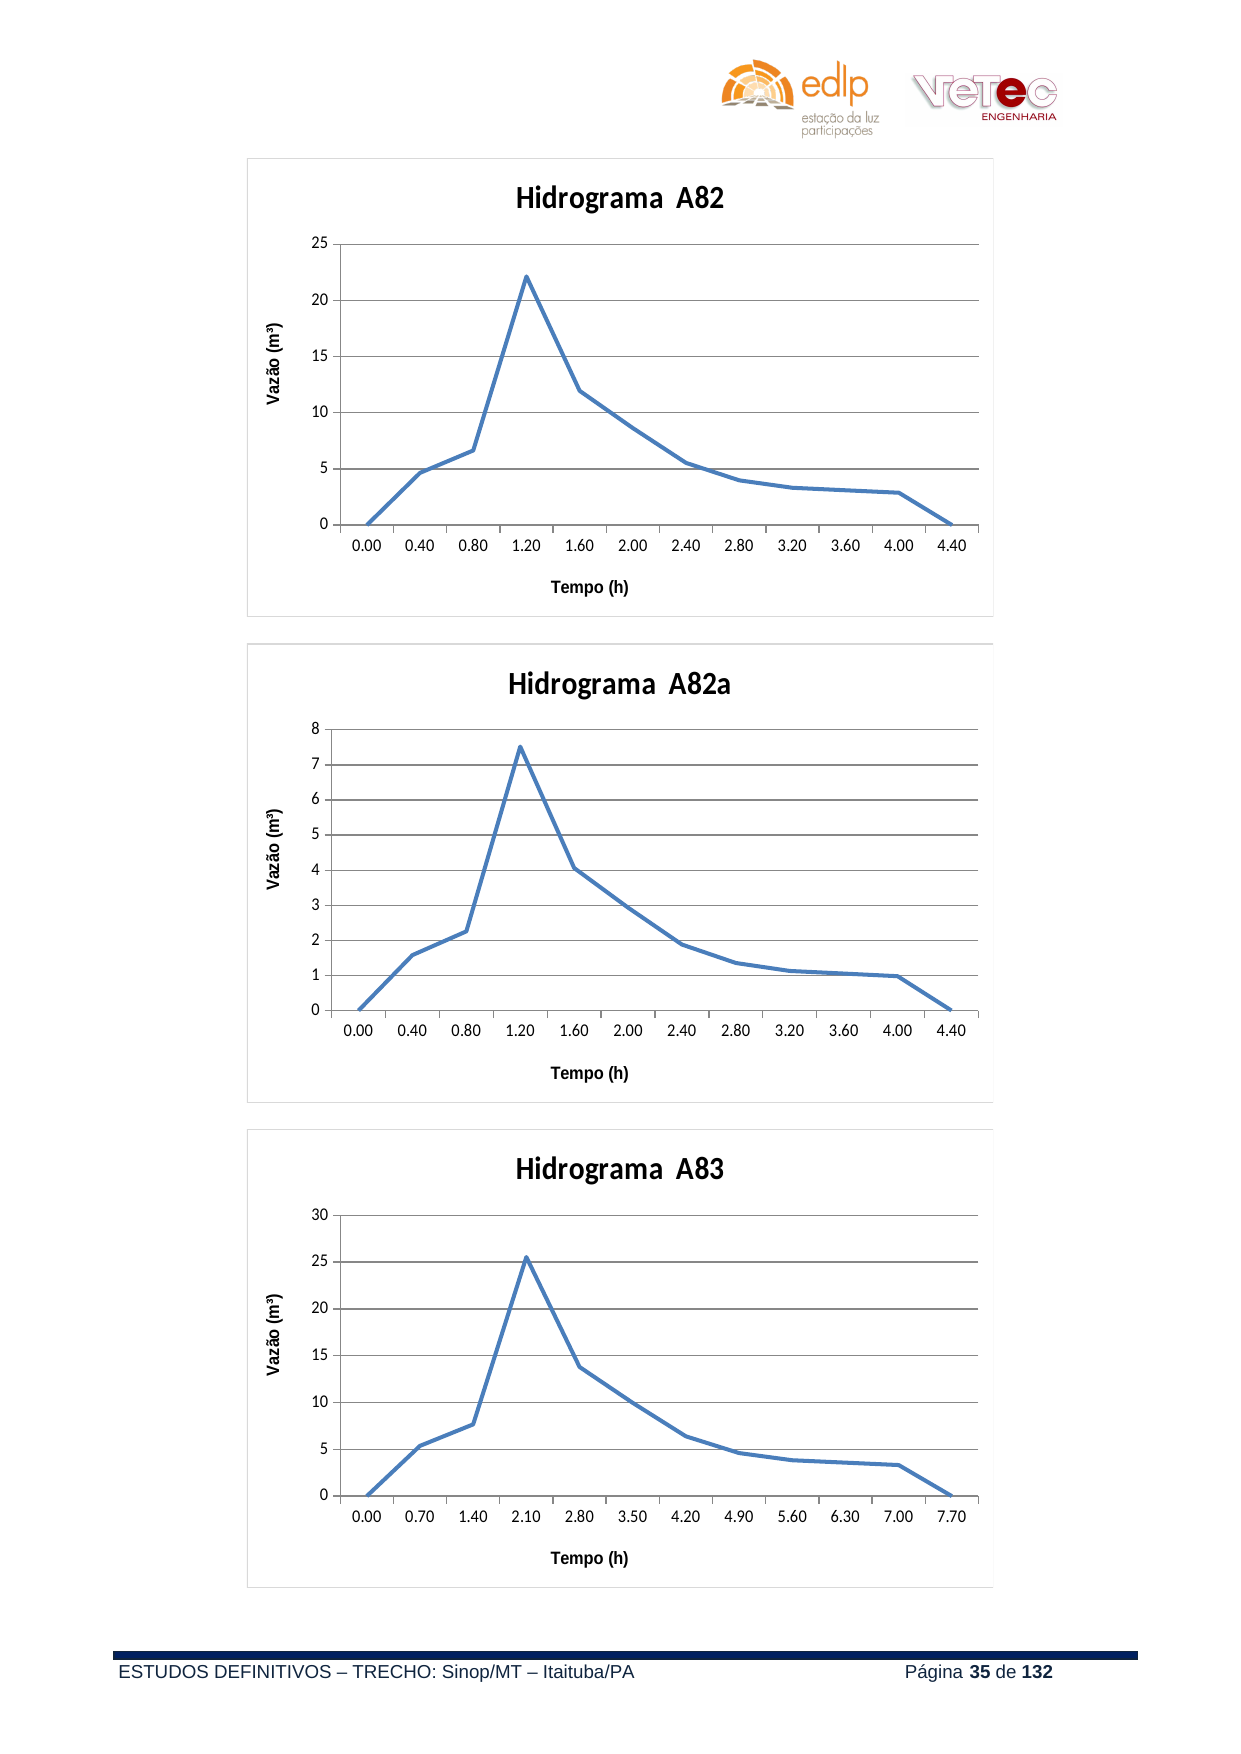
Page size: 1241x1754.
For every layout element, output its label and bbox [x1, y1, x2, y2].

picture [700, 27, 893, 158]
picture [904, 73, 1064, 127]
